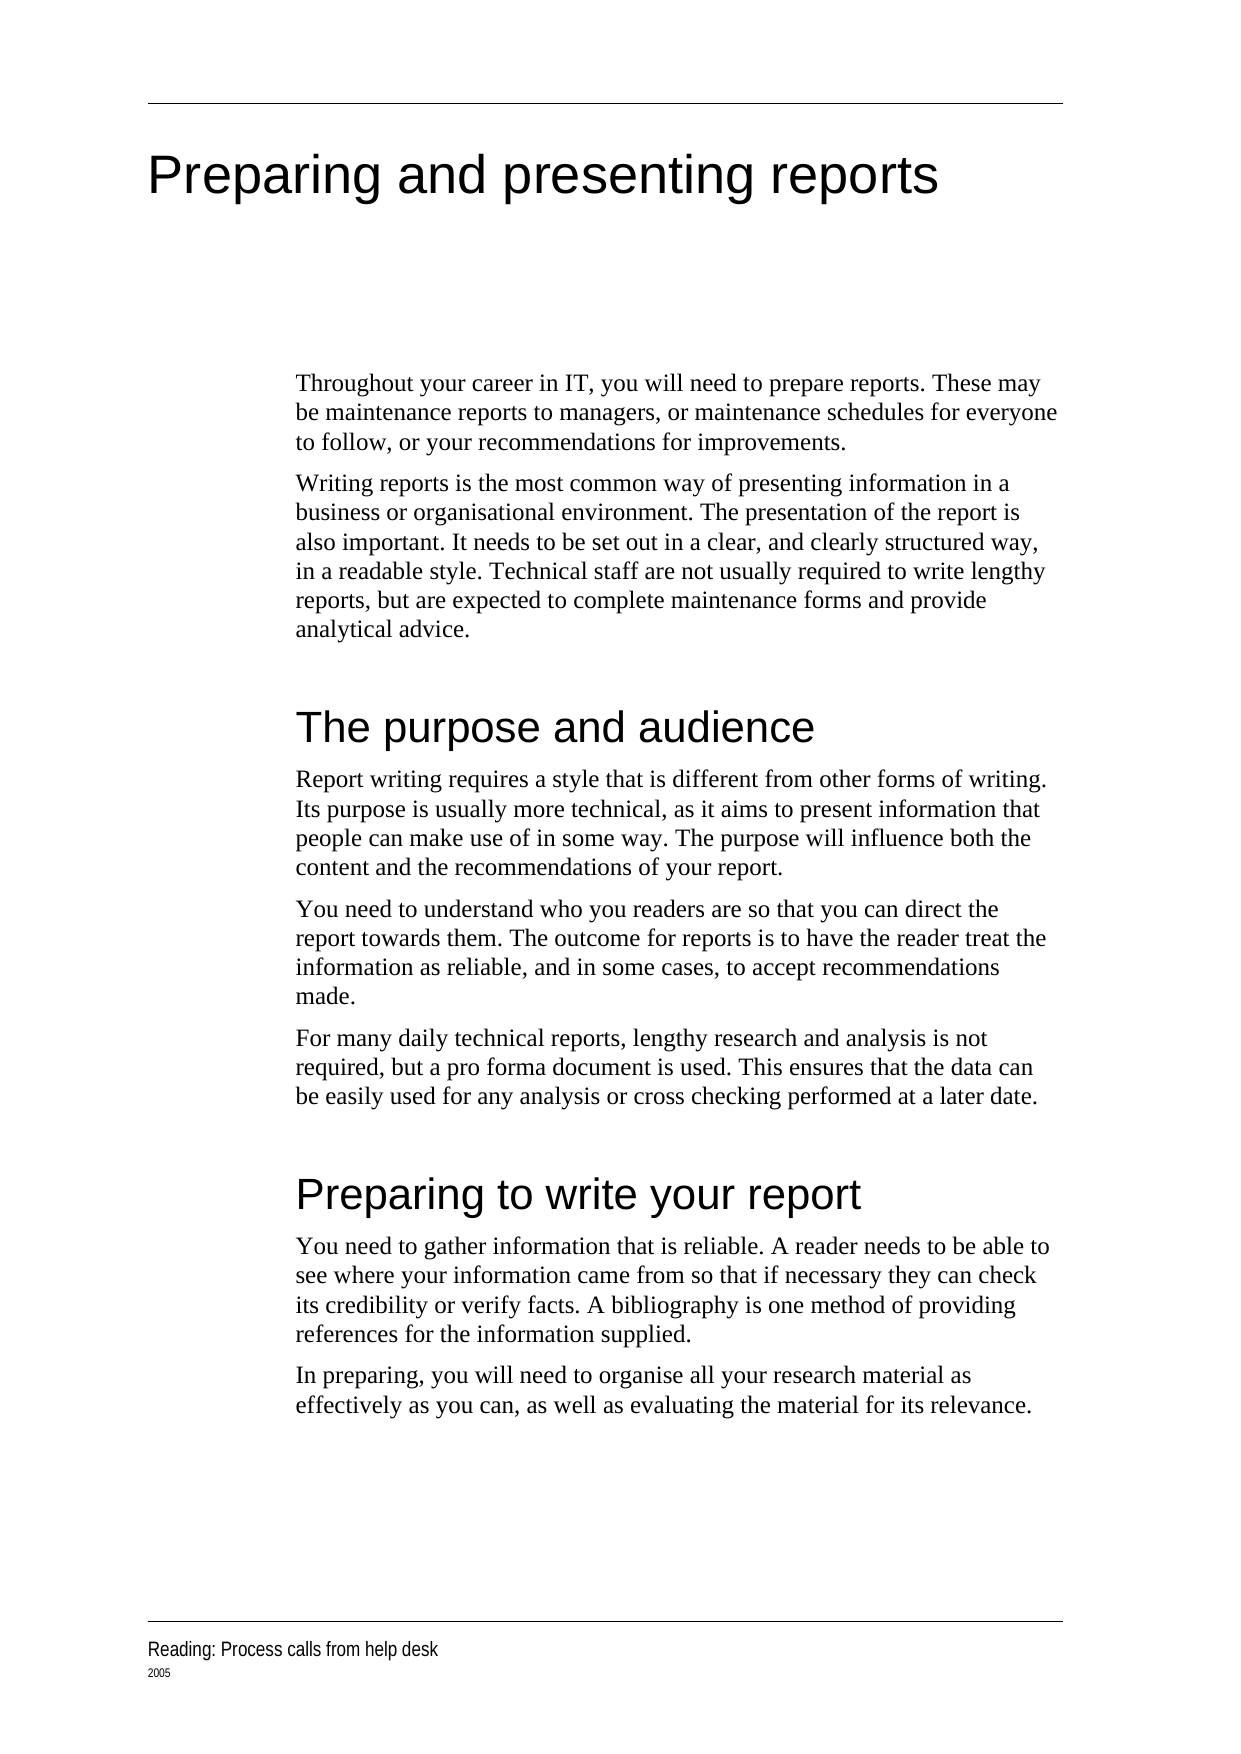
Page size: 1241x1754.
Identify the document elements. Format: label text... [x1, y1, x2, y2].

subtitle Preparing to write your report [295, 1168, 1063, 1218]
text For many daily technical reports, lengthy research and analysis is not required, but a pro forma document is used. This ensures that the data can be easily used for any analysis or cross checking performed at a later date. [295, 1022, 1063, 1110]
text Throughout your career in IT, you will need to prepare reports. These may be maintenance reports to managers, or maintenance schedules for everyone to follow, or your recommendations for improvements. [295, 368, 1063, 455]
text Report writing requires a style that is different from other forms of writing. Its purpose is usually more technical, as it aims to present information that people can make use of in some way. The purpose will influence both the content and the recommendations of your report. [295, 764, 1063, 881]
text Writing reports is the most common way of presenting information in a business or organisational environment. The presentation of the report is also important. It needs to be set out in a clear, and clearly structured way, in a readable style. Technical staff are not usually required to write lengthy reports, but are expected to complete maintenance forms and provide analytical advice. [295, 468, 1063, 643]
text You need to understand who you readers are so that you can direct the report towards them. The outcome for reports is to have the reader treat the information as reliable, and in some cases, to accept recommendations made. [295, 893, 1063, 1010]
text You need to gather information that is reliable. A reader needs to be able to see where your information came from so that if necessary they can check its credibility or verify facts. A bibliography is one method of providing references for the information supplied. [295, 1231, 1063, 1348]
subtitle The purpose and audience [295, 701, 1063, 752]
text In preparing, you will need to organise all your research material as effectively as you can, as well as evaluating the material for its relevance. [295, 1360, 1063, 1418]
subtitle Preparing and presenting reports [148, 143, 1063, 205]
